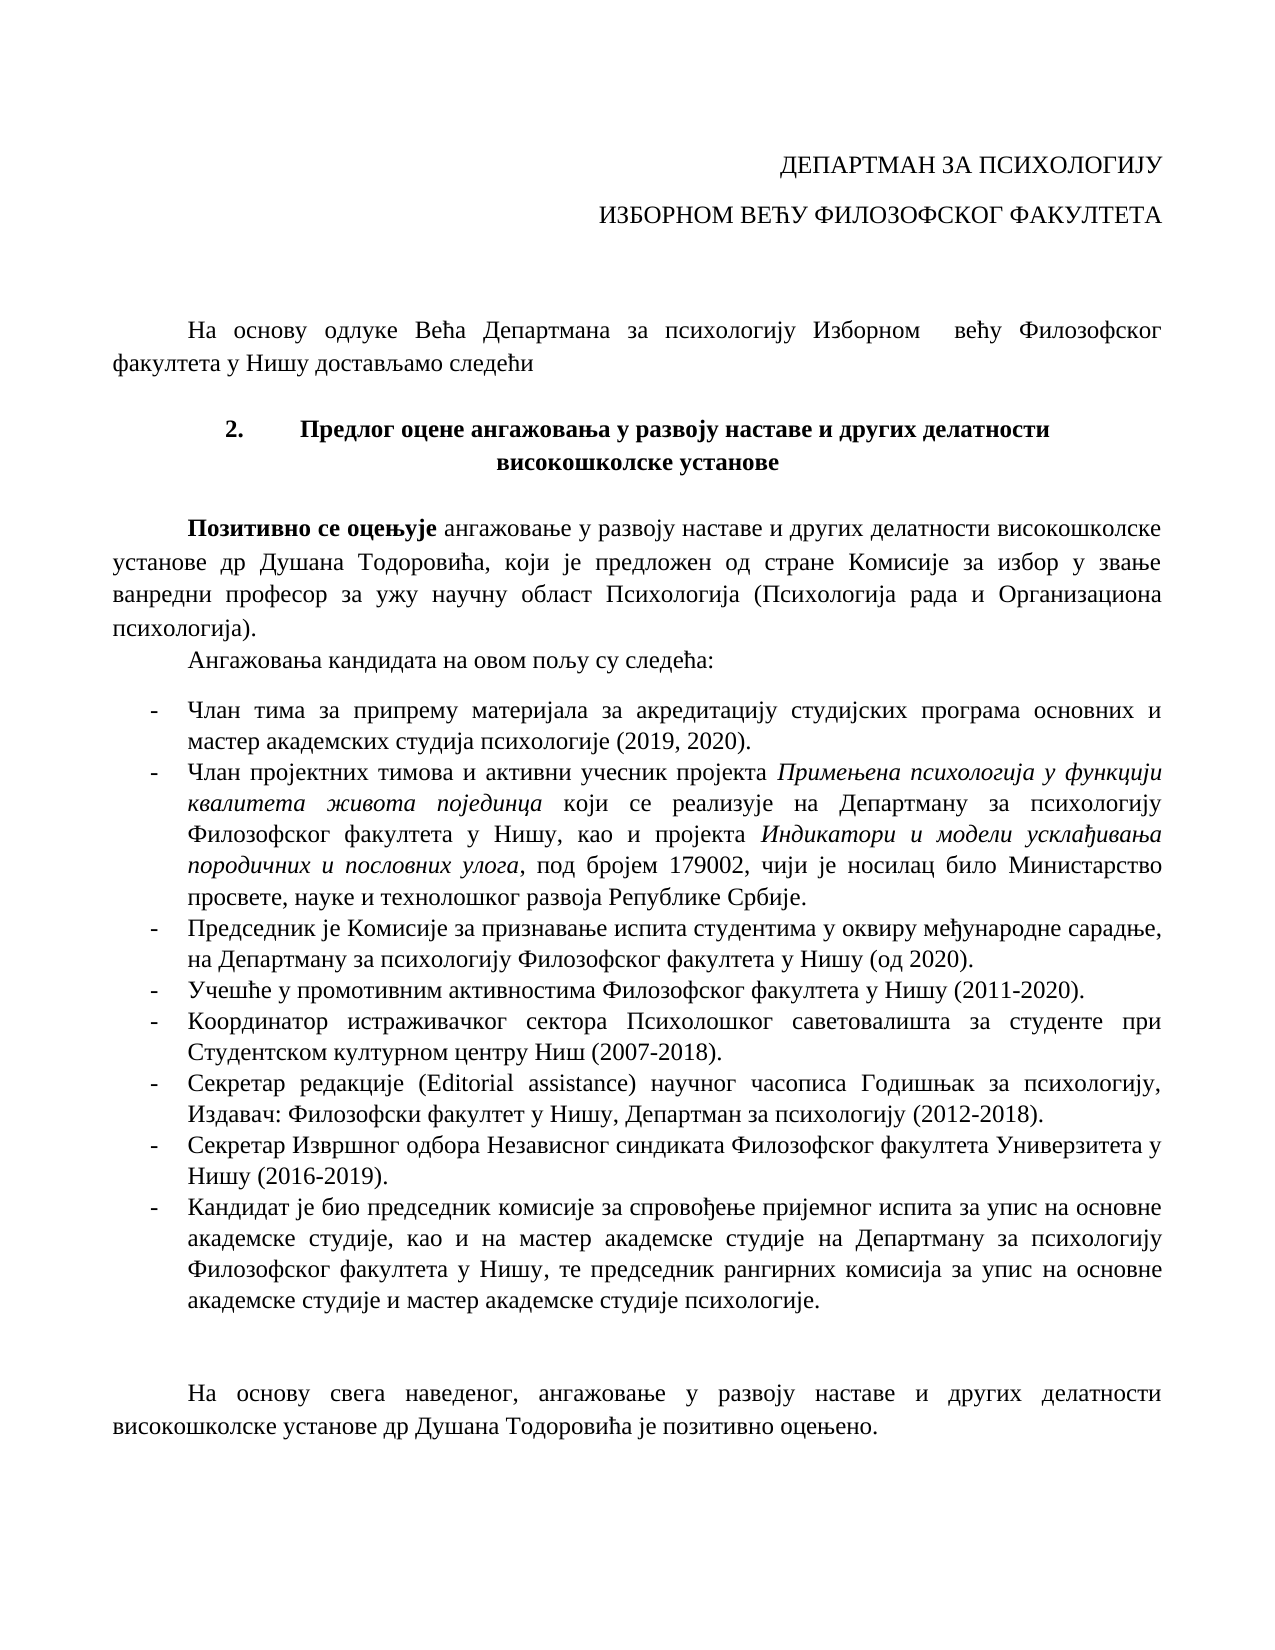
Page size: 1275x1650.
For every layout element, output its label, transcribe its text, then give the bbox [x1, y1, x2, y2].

list Секретар Извршног одбора Независног синдиката Филозофског факултета Универзитета у Нишу (2016-2019). [150, 1130, 1162, 1190]
list Учешће у промотивним активностима Филозофског факултета у Нишу (2011-2020). [150, 975, 1162, 1003]
list Кандидат је био председник комисије за спровођење пријемног испита за упис на основне академске студије, као и на мастер академске студије на Департману за психологију Филозофског факултета у Нишу, те председник рангирних комисија за упис на основне академске студије и мастер академске студије психологије. [150, 1192, 1162, 1314]
text високошколске установе [112, 447, 1162, 476]
list Координатор истраживачког сектора Психолошког саветовалишта за студенте при Студентском културном центру Ниш (2007-2018). [150, 1006, 1162, 1066]
text ДЕПАРТМАН ЗА ПСИХОЛОГИЈУ [112, 150, 1162, 179]
text ИЗБОРНОМ ВЕЋУ ФИЛОЗОФСКОГ ФАКУЛТЕТА [112, 200, 1162, 228]
text На основу свега наведеног, ангажовање у развоју наставе и других делатности високошколске установе др Душана Тодоровића је позитивно оцењено. [112, 1378, 1162, 1440]
text На основу одлуке Већа Департмана за психологију Изборном већу Филозофског факултета у Нишу достављамо следећи [112, 315, 1162, 377]
text 2. Предлог оцене ангажовања у развоју наставе и других делатности [112, 414, 1162, 443]
text Ангажовања кандидата на овом пољу су следећа: [112, 646, 1162, 674]
list Члан пројектних тимова и активни учесник пројекта Примењена психологија у функцији квалитета живота појединца који се реализује на Департману за психологију Филозофског факултета у Нишу, као и пројекта Индикатори и модели усклађивања породичних и пословних улога, под бројем 179002, чији је носилац било Министарство просвете, науке и технолошког развоја Републике Србије. [150, 757, 1162, 910]
text Позитивно се оцењује ангажовање у развоју наставе и других делатности високошколске установе др Душана Тодоровића, који је предложен од стране Комисије за избор у звање ванредни професор за ужу научну област Психологија (Психологија рада и Организациона психологија). [112, 513, 1162, 641]
list Члан тима за припрему материјала за акредитацију студијских програма основних и мастер академских студија психологије (2019, 2020). [150, 695, 1162, 755]
list Председник је Комисије за признавање испита студентима у оквиру међународне сарадње, на Департману за психологију Филозофског факултета у Нишу (од 2020). [150, 913, 1162, 972]
list Секретар редакције (Editorial assistance) научног часописа Годишњак за психологију, Издавач: Филозофски факултет у Нишу, Департман за психологију (2012-2018). [150, 1068, 1162, 1128]
